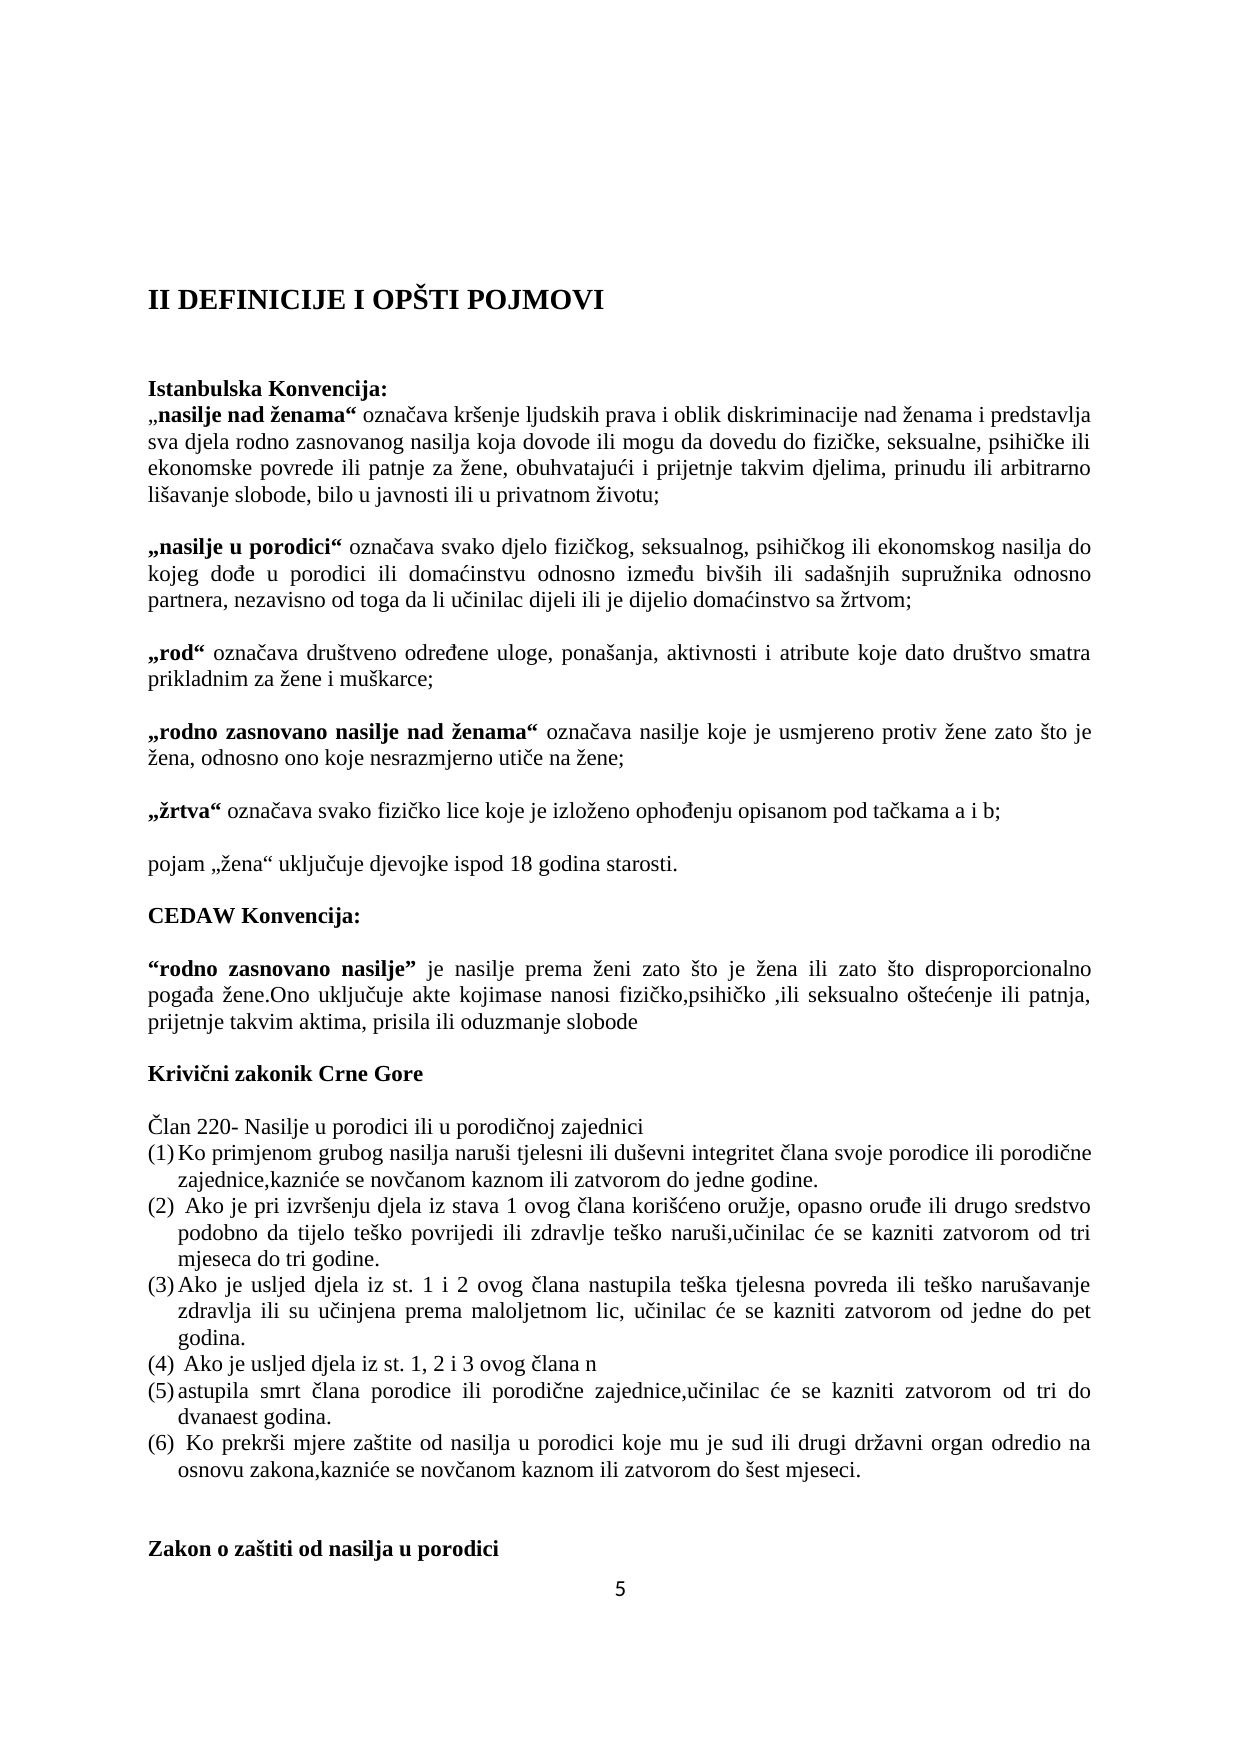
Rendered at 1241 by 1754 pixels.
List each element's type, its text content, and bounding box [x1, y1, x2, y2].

list astupila smrt člana porodice ili porodične zajednice,učinilac će se kazniti zatvorom od tri do dvanaest godina. [148, 1377, 1093, 1429]
list Ako je pri izvršenju djela iz stava 1 ovog člana korišćeno oružje, opasno oruđe ili drugo sredstvo podobno da tijelo teško povrijedi ili zdravlje teško naruši,učinilac će se kazniti zatvorom od tri mjeseca do tri godine. [148, 1192, 1093, 1271]
list Ko prekrši mjere zaštite od nasilja u porodici koje mu je sud ili drugi državni organ odredio na osnovu zakona,kazniće se novčanom kaznom ili zatvorom do šest mjeseci. [148, 1429, 1093, 1482]
text Član 220- Nasilje u porodici ili u porodičnoj zajednici [148, 1113, 1093, 1139]
list Ako je usljed djela iz st. 1 i 2 ovog člana nastupila teška tjelesna povreda ili teško narušavanje zdravlja ili su učinjena prema maloljetnom lic, učinilac će se kazniti zatvorom od jedne do pet godina. [148, 1271, 1093, 1350]
text „žrtva“ označava svako fizičko lice koje je izloženo ophođenju opisanom pod tačkama a i b; [148, 797, 1093, 823]
text pojam „žena“ uključuje djevojke ispod 18 godina starosti. [148, 849, 1093, 876]
text „nasilje u porodici“ označava svako djelo fizičkog, seksualnog, psihičkog ili ekonomskog nasilja do kojeg dođe u porodici ili domaćinstvu odnosno između bivših ili sadašnjih supružnika odnosno partnera, nezavisno od toga da li učinilac dijeli ili je dijelio domaćinstvo sa žrtvom; [148, 533, 1093, 612]
list Ko primjenom grubog nasilja naruši tjelesni ili duševni integritet člana svoje porodice ili porodične zajednice,kazniće se novčanom kaznom ili zatvorom do jedne godine. [148, 1139, 1093, 1192]
text Zakon o zaštiti od nasilja u porodici [148, 1535, 1093, 1561]
text Krivični zakonik Crne Gore [148, 1060, 1093, 1087]
text „rodno zasnovano nasilje nad ženama“ označava nasilje koje je usmjereno protiv žene zato što je žena, odnosno ono koje nesrazmjerno utiče na žene; [148, 718, 1093, 771]
text “rodno zasnovano nasilje” je nasilje prema ženi zato što je žena ili zato što disproporcionalno pogađa žene.Ono uključuje akte kojimase nanosi fizičko,psihičko ,ili seksualno oštećenje ili patnja, prijetnje takvim aktima, prisila ili oduzmanje slobode [148, 955, 1093, 1034]
list Ako je usljed djela iz st. 1, 2 i 3 ovog člana n [148, 1350, 1093, 1377]
text „rod“ označava društveno određene uloge, ponašanja, aktivnosti i atribute koje dato društvo smatra prikladnim za žene i muškarce; [148, 639, 1093, 691]
text II DEFINICIJE I OPŠTI POJMOVI [148, 282, 1093, 315]
text Istanbulska Konvencija: [148, 375, 1093, 402]
text „nasilje nad ženama“ označava kršenje ljudskih prava i oblik diskriminacije nad ženama i predstavlja sva djela rodno zasnovanog nasilja koja dovode ili mogu da dovedu do fizičke, seksualne, psihičke ili ekonomske povrede ili patnje za žene, obuhvatajući i prijetnje takvim djelima, prinudu ili arbitrarno lišavanje slobode, bilo u javnosti ili u privatnom životu; [148, 402, 1093, 507]
text CEDAW Konvencija: [148, 902, 1093, 929]
